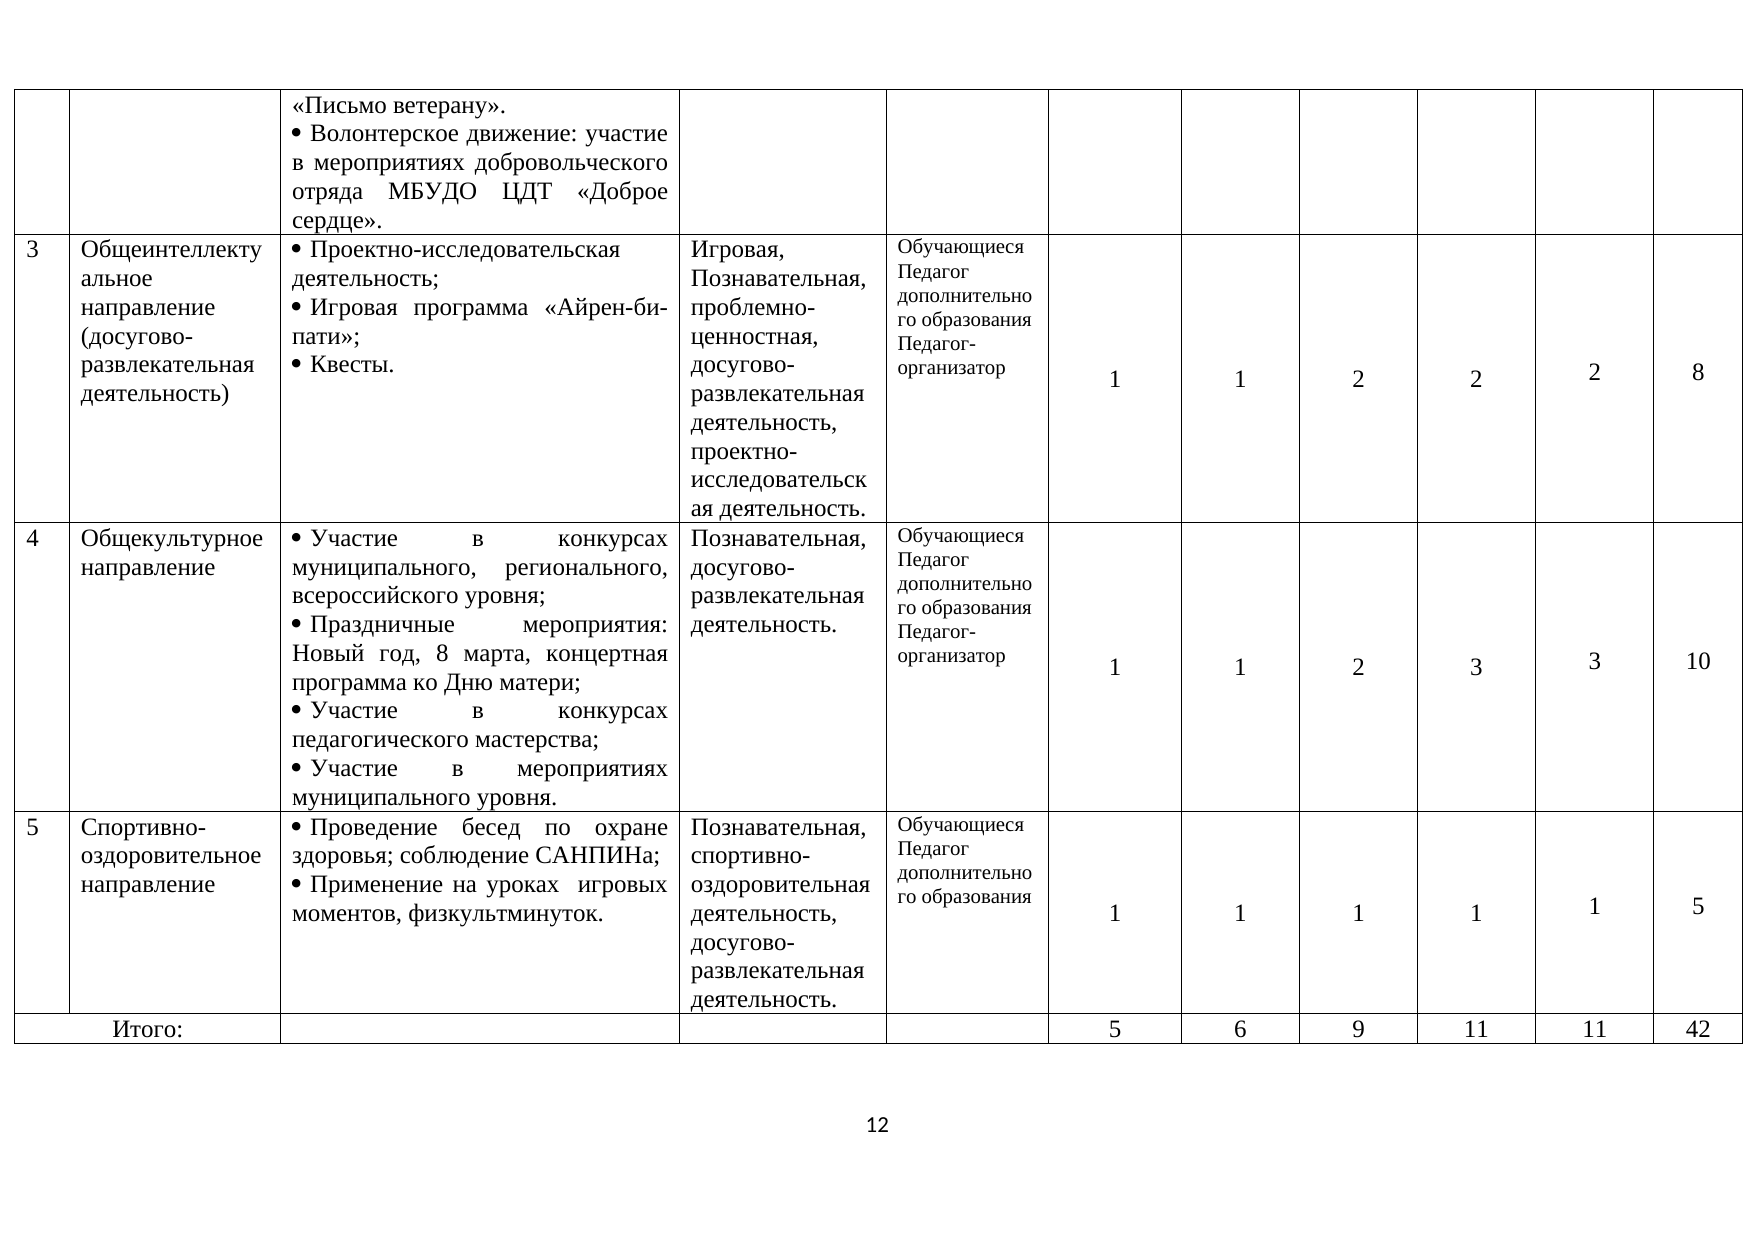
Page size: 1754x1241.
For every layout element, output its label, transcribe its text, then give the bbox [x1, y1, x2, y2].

table_cell 3 [1418, 90, 1535, 233]
table_cell 1 [1049, 523, 1181, 811]
table_cell 2 [1182, 90, 1299, 233]
table_cell 3 [1418, 523, 1535, 811]
table_cell 5 [15, 812, 69, 1013]
table_cell 42 [1654, 1014, 1742, 1043]
table_cell 8 [1654, 235, 1742, 522]
table_cell 1 [1300, 812, 1417, 1013]
table_cell 2 [15, 90, 69, 233]
table_cell Познавательная, спортивно-оздоровительная деятельность, досугово-развлекательная деятельность. [680, 812, 886, 1013]
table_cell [70, 90, 280, 233]
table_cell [887, 90, 1048, 233]
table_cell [281, 90, 679, 233]
table_cell 6 [1182, 1014, 1299, 1043]
table_cell 2 [1536, 235, 1653, 522]
table_cell 9 [1300, 1014, 1417, 1043]
table_cell [680, 1014, 886, 1043]
table_cell 2 [1300, 523, 1417, 811]
table_cell 3 [1536, 523, 1653, 811]
table_cell 2 [1418, 235, 1535, 522]
table_cell 11 [1418, 1014, 1535, 1043]
table_cell 2 [1300, 235, 1417, 522]
table_cell 3 [1536, 90, 1653, 233]
table_cell 3 [15, 235, 69, 522]
table_cell [887, 1014, 1048, 1043]
table_cell 1 [1049, 235, 1181, 522]
table_cell Обучающиеся Педагог дополнительного образования [887, 812, 1048, 1013]
table_cell 5 [1049, 1014, 1181, 1043]
table_cell Спортивно-оздоровительное направление [70, 812, 280, 1013]
table_cell 12 [1654, 90, 1742, 233]
table_cell Проведение бесед по охране здоровья; соблюдение САНПИНа; Применение на уроках игровых моментов, физкультминуток. [281, 812, 679, 1013]
table_cell 1 [1049, 90, 1181, 233]
table_cell 1 [1182, 235, 1299, 522]
table_cell Игровая, Познавательная, проблемно-ценностная, досугово-развлекательная деятельность, проектно-исследовательская деятельность. [680, 235, 886, 522]
table_cell 3 [1300, 90, 1417, 233]
table_cell Общеинтеллектуальное направление (досугово-развлекательная деятельность) [70, 235, 280, 522]
table_cell 1 [1182, 812, 1299, 1013]
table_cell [680, 90, 886, 233]
table_cell 5 [1654, 812, 1742, 1013]
table_cell 1 [1418, 812, 1535, 1013]
table_cell Обучающиеся Педагог дополнительного образования Педагог-организатор [887, 523, 1048, 811]
table_cell Общекультурное направление [70, 523, 280, 811]
table_cell Проектно-исследовательская деятельность; Игровая программа «Айрен-би-пати»; Квесты. [281, 235, 679, 522]
table_cell 10 [1654, 523, 1742, 811]
table_cell [281, 1014, 679, 1043]
table_cell 11 [1536, 1014, 1653, 1043]
table_cell Познавательная, досугово-развлекательная деятельность. [680, 523, 886, 811]
table_cell 4 [15, 523, 69, 811]
table_cell Итого: [15, 1014, 280, 1043]
table_cell 1 [1536, 812, 1653, 1013]
table_cell 1 [1049, 812, 1181, 1013]
table_cell 1 [1182, 523, 1299, 811]
table_cell Обучающиеся Педагог дополнительного образования Педагог-организатор [887, 235, 1048, 522]
table_cell Участие в конкурсах муниципального, регионального, всероссийского уровня; Праздничные мероприятия: Новый год, 8 марта, концертная программа ко Дню матери; Участие в конкурсах педагогического мастерства; Участие в мероприятиях муниципального уровня. [281, 523, 679, 811]
